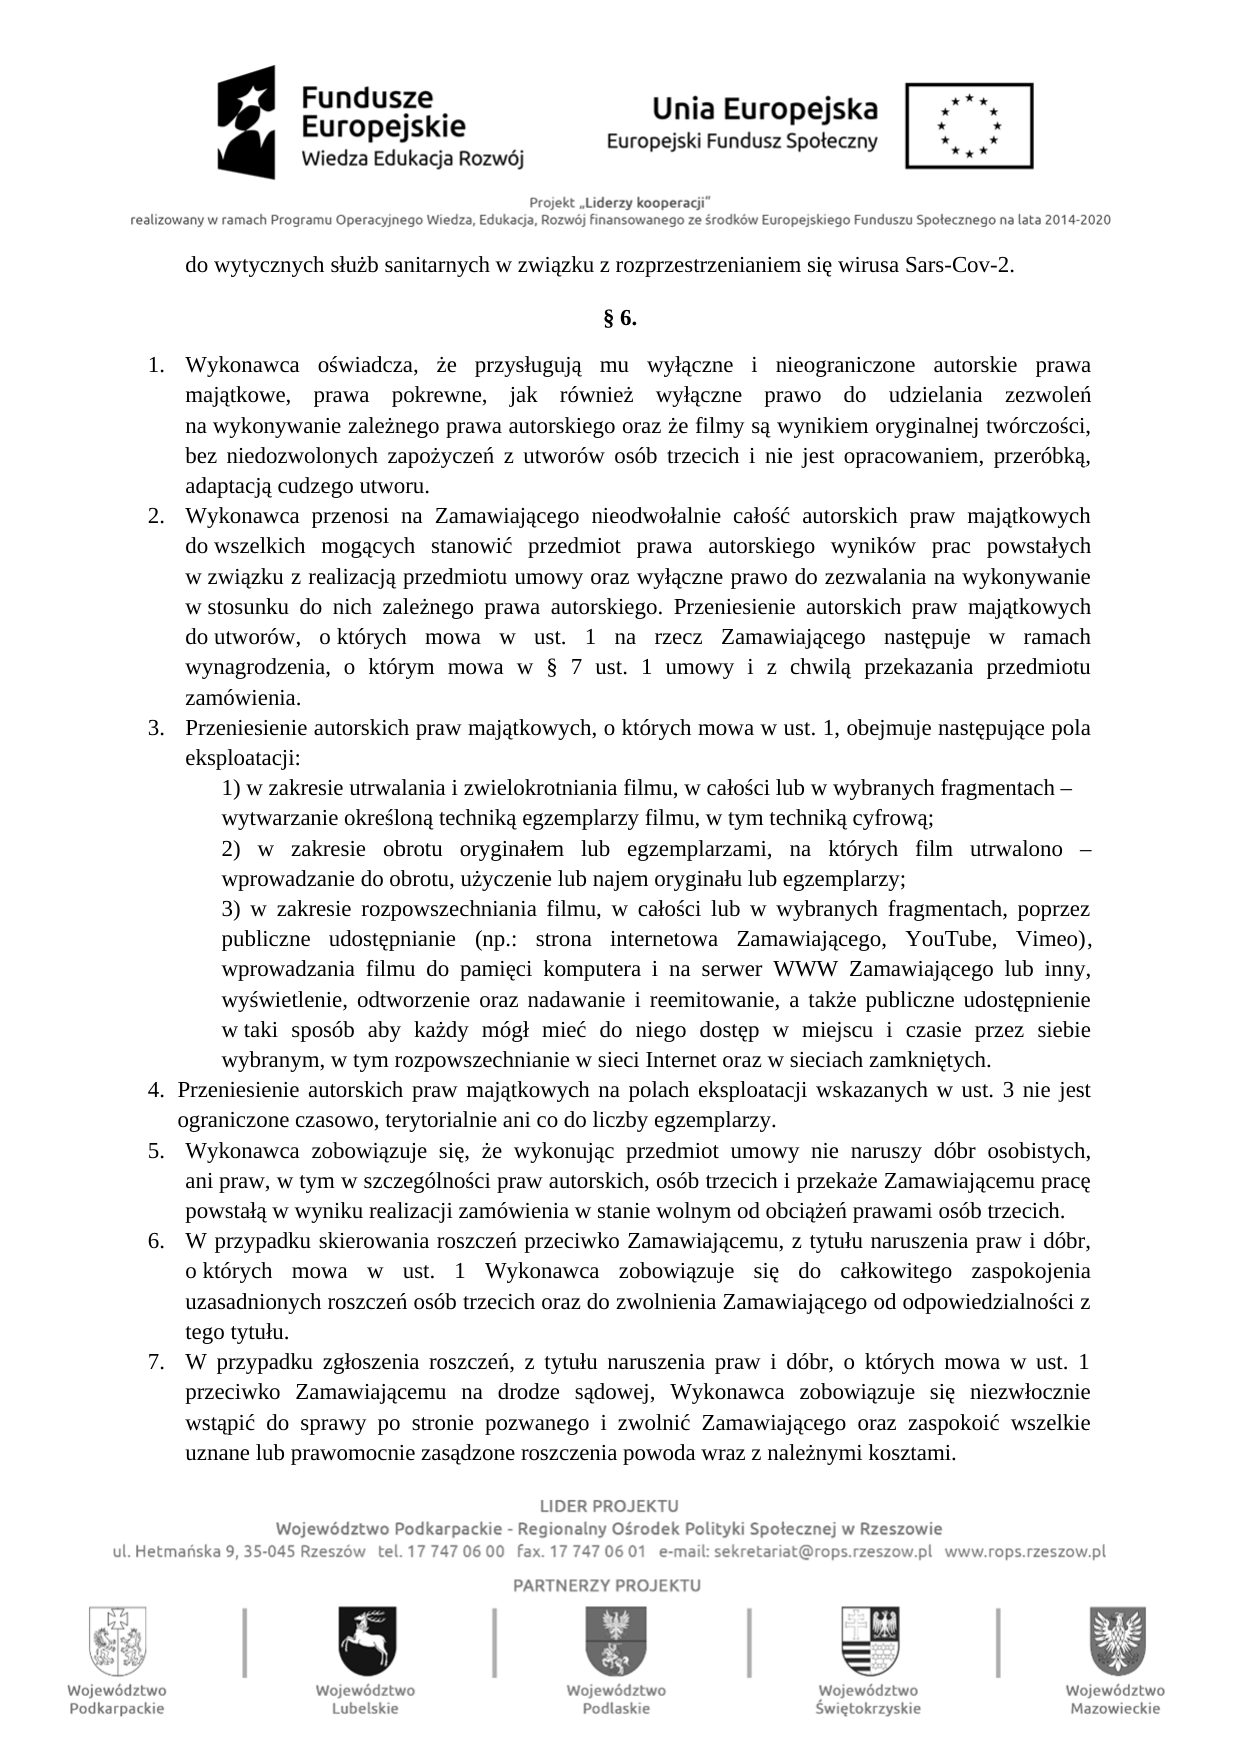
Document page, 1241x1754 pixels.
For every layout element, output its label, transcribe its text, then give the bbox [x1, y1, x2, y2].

list Wykonawca przenosi na Zamawiającego nieodwołalnie całość autorskich praw majątkowych do wszelkich mogących stanowić przedmiot prawa autorskiego wyników prac powstałych w związku z realizacją przedmiotu umowy oraz wyłączne prawo do zezwalania na wykonywanie w stosunku do nich zależnego prawa autorskiego. Przeniesienie autorskich praw majątkowych do utworów, o których mowa w ust. 1 na rzecz Zamawiającego następuje w ramach wynagrodzenia, o którym mowa w § 7 ust. 1 umowy i z chwilą przekazania przedmiotu zamówienia. [148, 502, 1092, 710]
text 2) w zakresie obrotu oryginałem lub egzemplarzami, na których film utrwalono – wprowadzanie do obrotu, użyczenie lub najem oryginału lub egzemplarzy; [221, 834, 1092, 891]
list W przypadku skierowania roszczeń przeciwko Zamawiającemu, z tytułu naruszenia praw i dóbr, o których mowa w ust. 1 Wykonawca zobowiązuje się do całkowitego zaspokojenia uzasadnionych roszczeń osób trzecich oraz do zwolnienia Zamawiającego od odpowiedzialności z tego tytułu. [148, 1227, 1092, 1344]
list Wykonawca zobowiązuje się, że wykonując przedmiot umowy nie naruszy dóbr osobistych, ani praw, w tym w szczególności praw autorskich, osób trzecich i przekaże Zamawiającemu pracę powstałą w wyniku realizacji zamówienia w stanie wolnym od obciążeń prawami osób trzecich. [148, 1137, 1092, 1223]
picture [0, 47, 1241, 252]
text wytwarzanie określoną techniką egzemplarzy filmu, w tym techniką cyfrową; [148, 804, 1092, 831]
list Wykonawca oświadcza, że przysługują mu wyłączne i nieograniczone autorskie prawa majątkowe, prawa pokrewne, jak również wyłączne prawo do udzielania zezwoleń na wykonywanie zależnego prawa autorskiego oraz że filmy są wynikiem oryginalnej twórczości, bez niedozwolonych zapożyczeń z utworów osób trzecich i nie jest opracowaniem, przeróbką, adaptacją cudzego utworu. [148, 351, 1092, 498]
list Przeniesienie autorskich praw majątkowych na polach eksploatacji wskazanych w ust. 3 nie jest ograniczone czasowo, terytorialnie ani co do liczby egzemplarzy. [148, 1076, 1092, 1133]
picture [0, 1487, 1234, 1748]
text § 6. [148, 304, 1092, 330]
list Przeniesienie autorskich praw majątkowych, o których mowa w ust. 1, obejmuje następujące pola eksploatacji: [148, 714, 1092, 770]
text 1) w zakresie utrwalania i zwielokrotniania filmu, w całości lub w wybranych fragmentach – [148, 774, 1092, 801]
text 3) w zakresie rozpowszechniania filmu, w całości lub w wybranych fragmentach, poprzez publiczne udostępnianie (np.: strona internetowa Zamawiającego, YouTube, Vimeo), wprowadzania filmu do pamięci komputera i na serwer WWW Zamawiającego lub inny, wyświetlenie, odtworzenie oraz nadawanie i reemitowanie, a także publiczne udostępnienie w taki sposób aby każdy mógł mieć do niego dostęp w miejscu i czasie przez siebie wybranym, w tym rozpowszechnianie w sieci Internet oraz w sieciach zamkniętych. [221, 895, 1092, 1072]
list W przypadku zgłoszenia roszczeń, z tytułu naruszenia praw i dóbr, o których mowa w ust. 1 przeciwko Zamawiającemu na drodze sądowej, Wykonawca zobowiązuje się niezwłocznie wstąpić do sprawy po stronie pozwanego i zwolnić Zamawiającego oraz zaspokoić wszelkie uznane lub prawomocnie zasądzone roszczenia powoda wraz z należnymi kosztami. [148, 1348, 1092, 1465]
